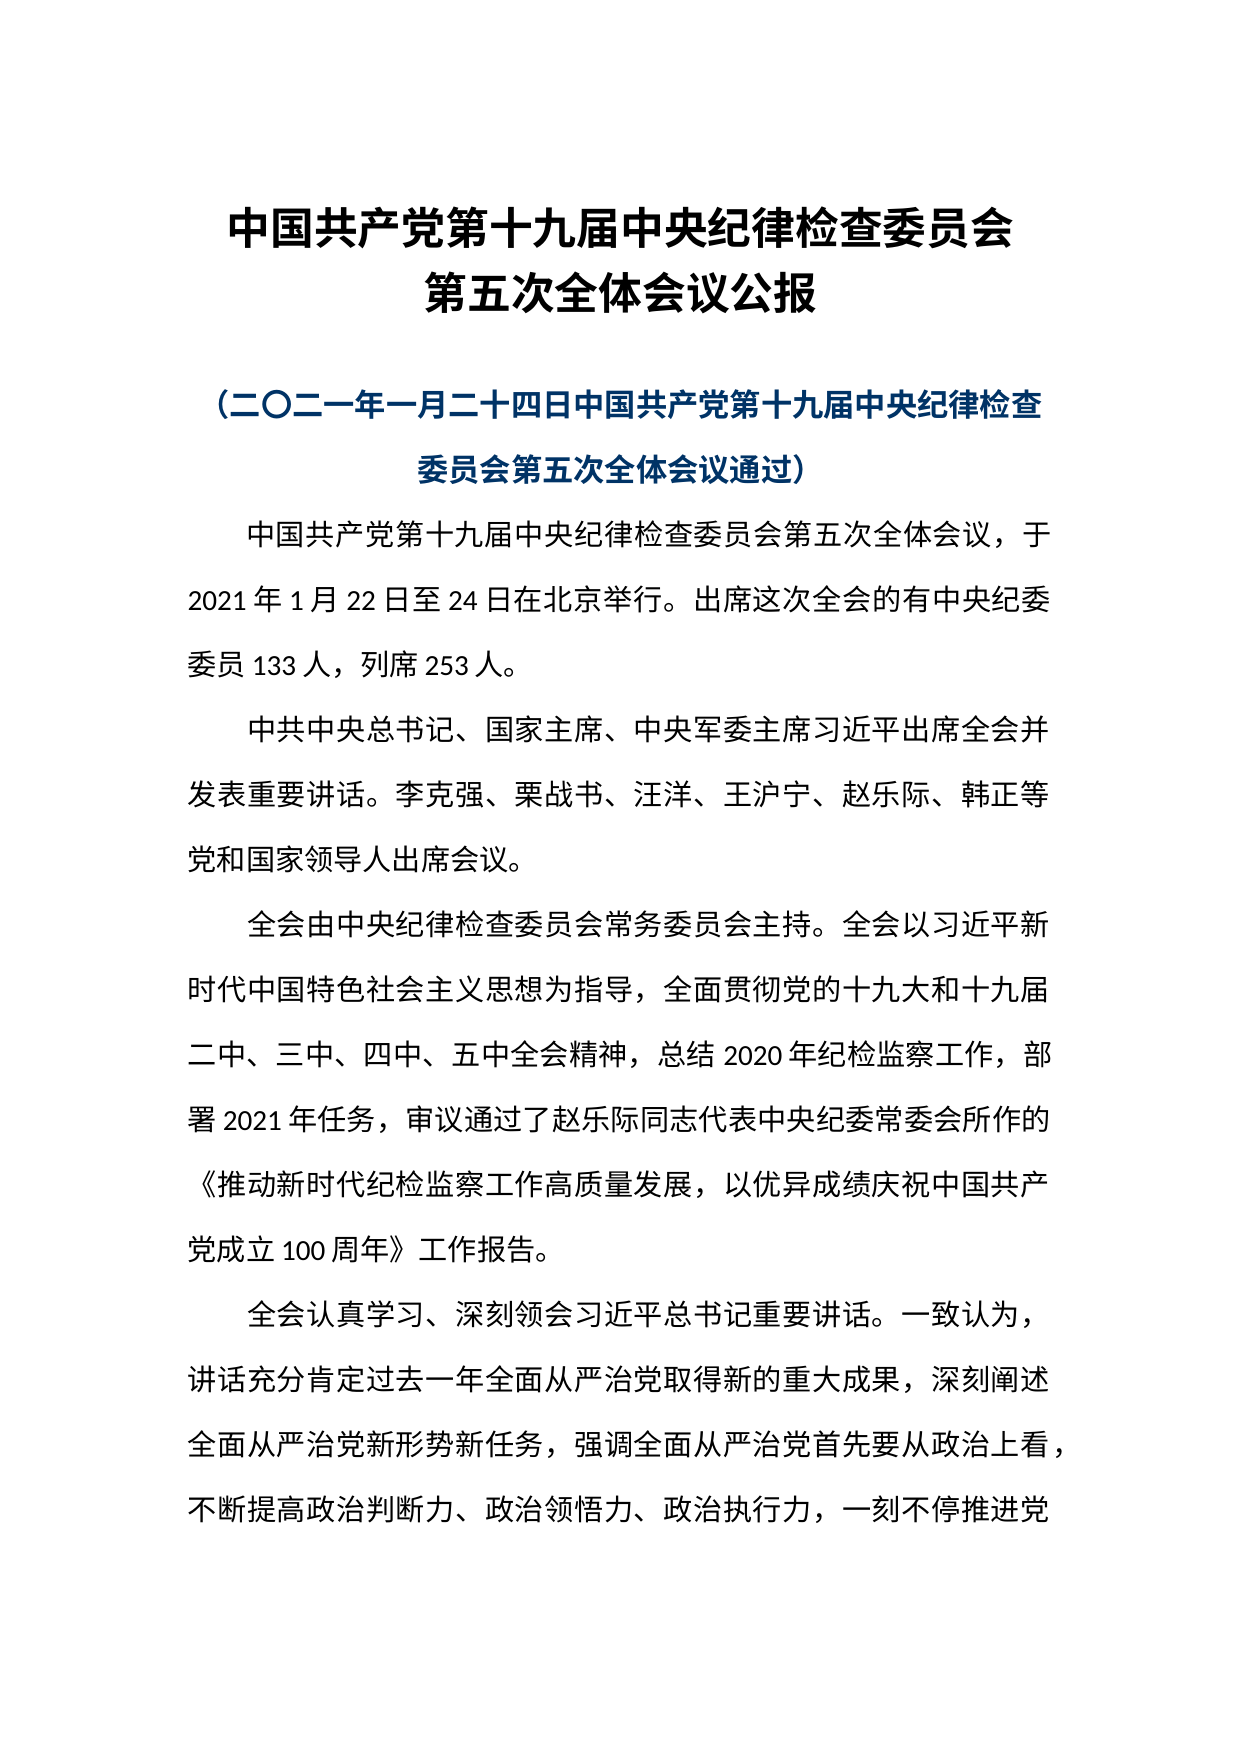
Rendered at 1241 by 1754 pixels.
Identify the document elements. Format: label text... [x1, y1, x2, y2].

text 中国共产党第十九届中央纪律检查委员会第五次全体会议，于2021年1月22日至24日在北京举行。出席这次全会的有中央纪委委员133人，列席253人。 [187, 500, 1053, 695]
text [187, 1280, 1053, 1540]
text 全会由中央纪律检查委员会常务委员会主持。全会以习近平新时代中国特色社会主义思想为指导，全面贯彻党的十九大和十九届二中、三中、四中、五中全会精神，总结2020年纪检监察工作，部署2021年任务，审议通过了赵乐际同志代表中央纪委常委会所作的《推动新时代纪检监察工作高质量发展，以优异成绩庆祝中国共产党成立100周年》工作报告。 [187, 890, 1053, 1280]
text 中共中央总书记、国家主席、中央军委主席习近平出席全会并发表重要讲话。李克强、栗战书、汪洋、王沪宁、赵乐际、韩正等党和国家领导人出席会议。 [187, 695, 1053, 890]
text 中国共产党第十九届中央纪律检查委员会第五次全体会议公报 [211, 193, 1029, 323]
text （二〇二一年一月二十四日中国共产党第十九届中央纪律检查委员会第五次全体会议通过） [187, 370, 1053, 500]
